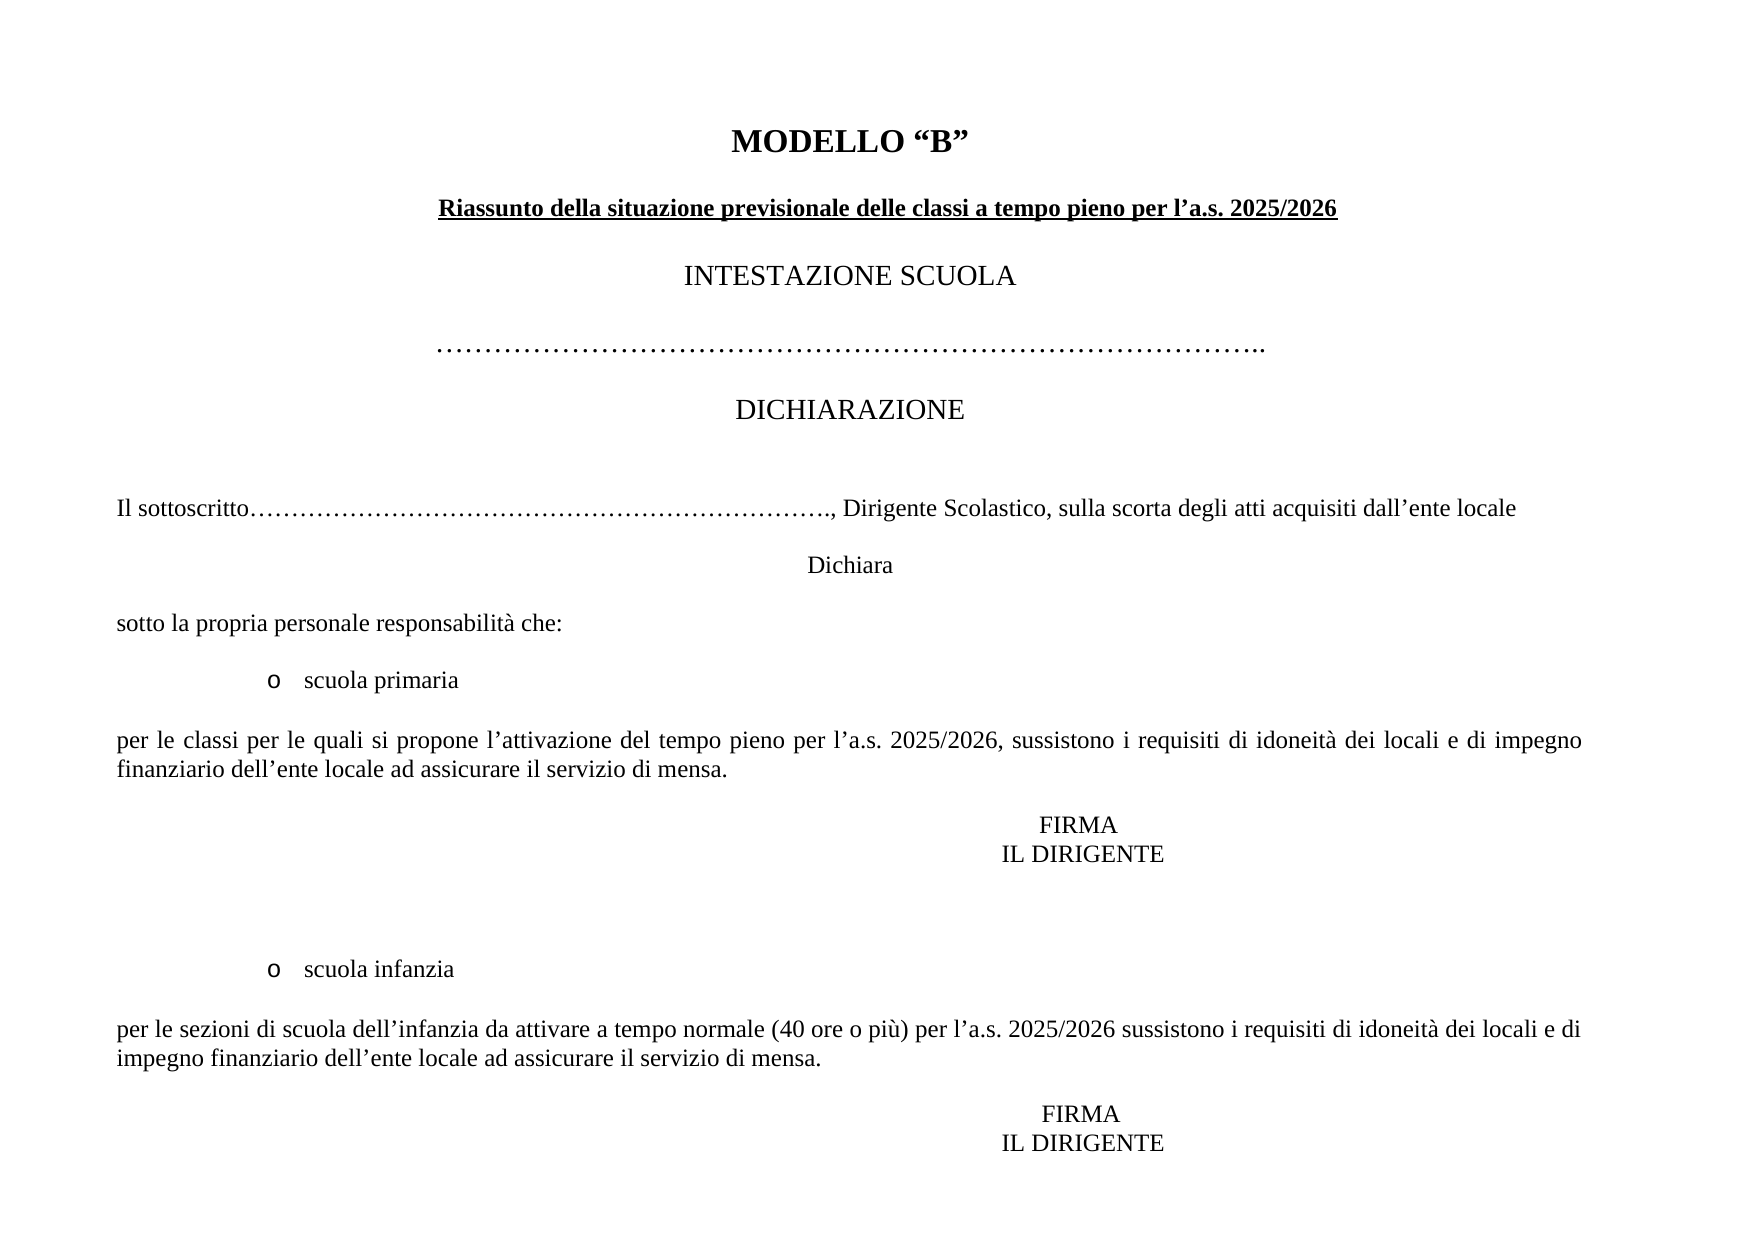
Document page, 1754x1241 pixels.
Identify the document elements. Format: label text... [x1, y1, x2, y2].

text sotto la propria personale responsabilità che: [116, 608, 1584, 637]
text IL DIRIGENTE [116, 839, 1584, 868]
text INTESTAZIONE SCUOLA [116, 258, 1584, 292]
text per le classi per le quali si propone l’attivazione del tempo pieno per l’a.s. 2025/2026, sussistono i requisiti di idoneità dei locali e di impegno finanziario dell’ente locale ad assicurare il servizio di mensa. [116, 725, 1584, 782]
text FIRMA [116, 811, 1584, 839]
text Riassunto della situazione previsionale delle classi a tempo pieno per l’a.s. 2025/2026 [192, 193, 1584, 222]
text per le sezioni di scuola dell’infanzia da attivare a tempo normale (40 ore o più) per l’a.s. 2025/2026 sussistono i requisiti di idoneità dei locali e di impegno finanziario dell’ente locale ad assicurare il servizio di mensa. [116, 1014, 1584, 1071]
text Il sottoscritto……………………………………………………………., Dirigente Scolastico, sulla scorta degli atti acquisiti dall’ente locale [116, 493, 1584, 522]
text ………………………………………………………………………….. [116, 325, 1584, 359]
list scuola primaria [266, 665, 1584, 696]
text DICHIARAZIONE [116, 392, 1584, 426]
text Dichiara [116, 550, 1584, 579]
list scuola infanzia [266, 954, 1584, 985]
text MODELLO “B” [116, 122, 1584, 160]
text IL DIRIGENTE [116, 1128, 1584, 1157]
text FIRMA [116, 1099, 1584, 1128]
